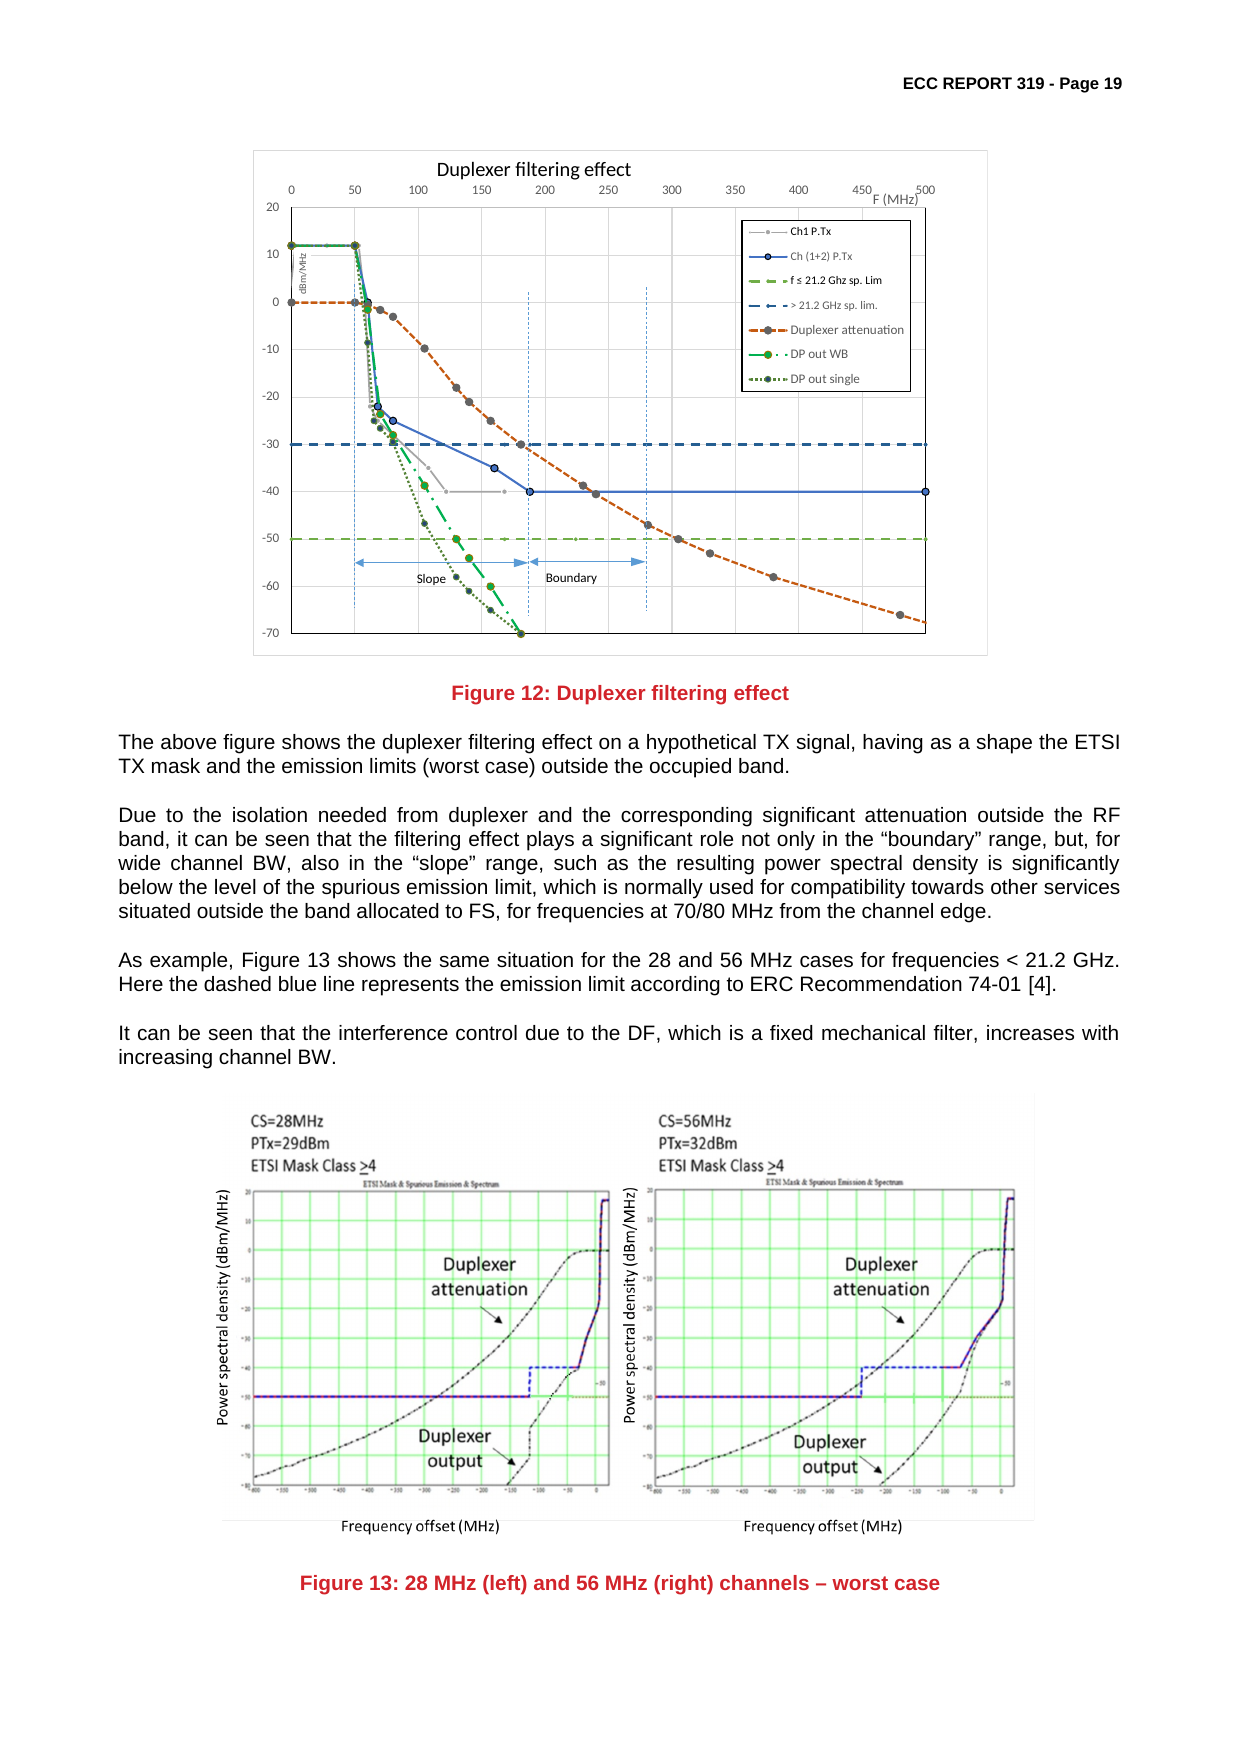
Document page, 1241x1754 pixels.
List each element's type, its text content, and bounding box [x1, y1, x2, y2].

text As example, Figure 13 shows the same situation for the 28 and 56 MHz cases for frequencies < 21.2 GHz. Here the dashed blue line represents the emission limit according to ERC Recommendation 74-01 [4]. [118, 948, 1122, 996]
text Figure 13: 28 MHz (left) and 56 MHz (right) channels – worst case [118, 1571, 1122, 1595]
text It can be seen that the interference control due to the DF, which is a fixed mechanical filter, increases with increasing channel BW. [118, 1021, 1122, 1069]
text Due to the isolation needed from duplexer and the corresponding significant attenuation outside the RF band, it can be seen that the filtering effect plays a significant role not only in the “boundary” range, but, for wide channel BW, also in the “slope” range, such as the resulting power spectral density is significantly below the level of the spurious emission limit, which is normally used for compatibility towards other services situated outside the band allocated to FS, for frequencies at 70/80 MHz from the channel edge. [118, 803, 1122, 923]
text Figure 12: Duplexer filtering effect [118, 681, 1122, 705]
text The above figure shows the duplexer filtering effect on a hypothetical TX signal, having as a shape the ETSI TX mask and the emission limits (worst case) outside the occupied band. [118, 730, 1122, 778]
picture [206, 1093, 1035, 1546]
